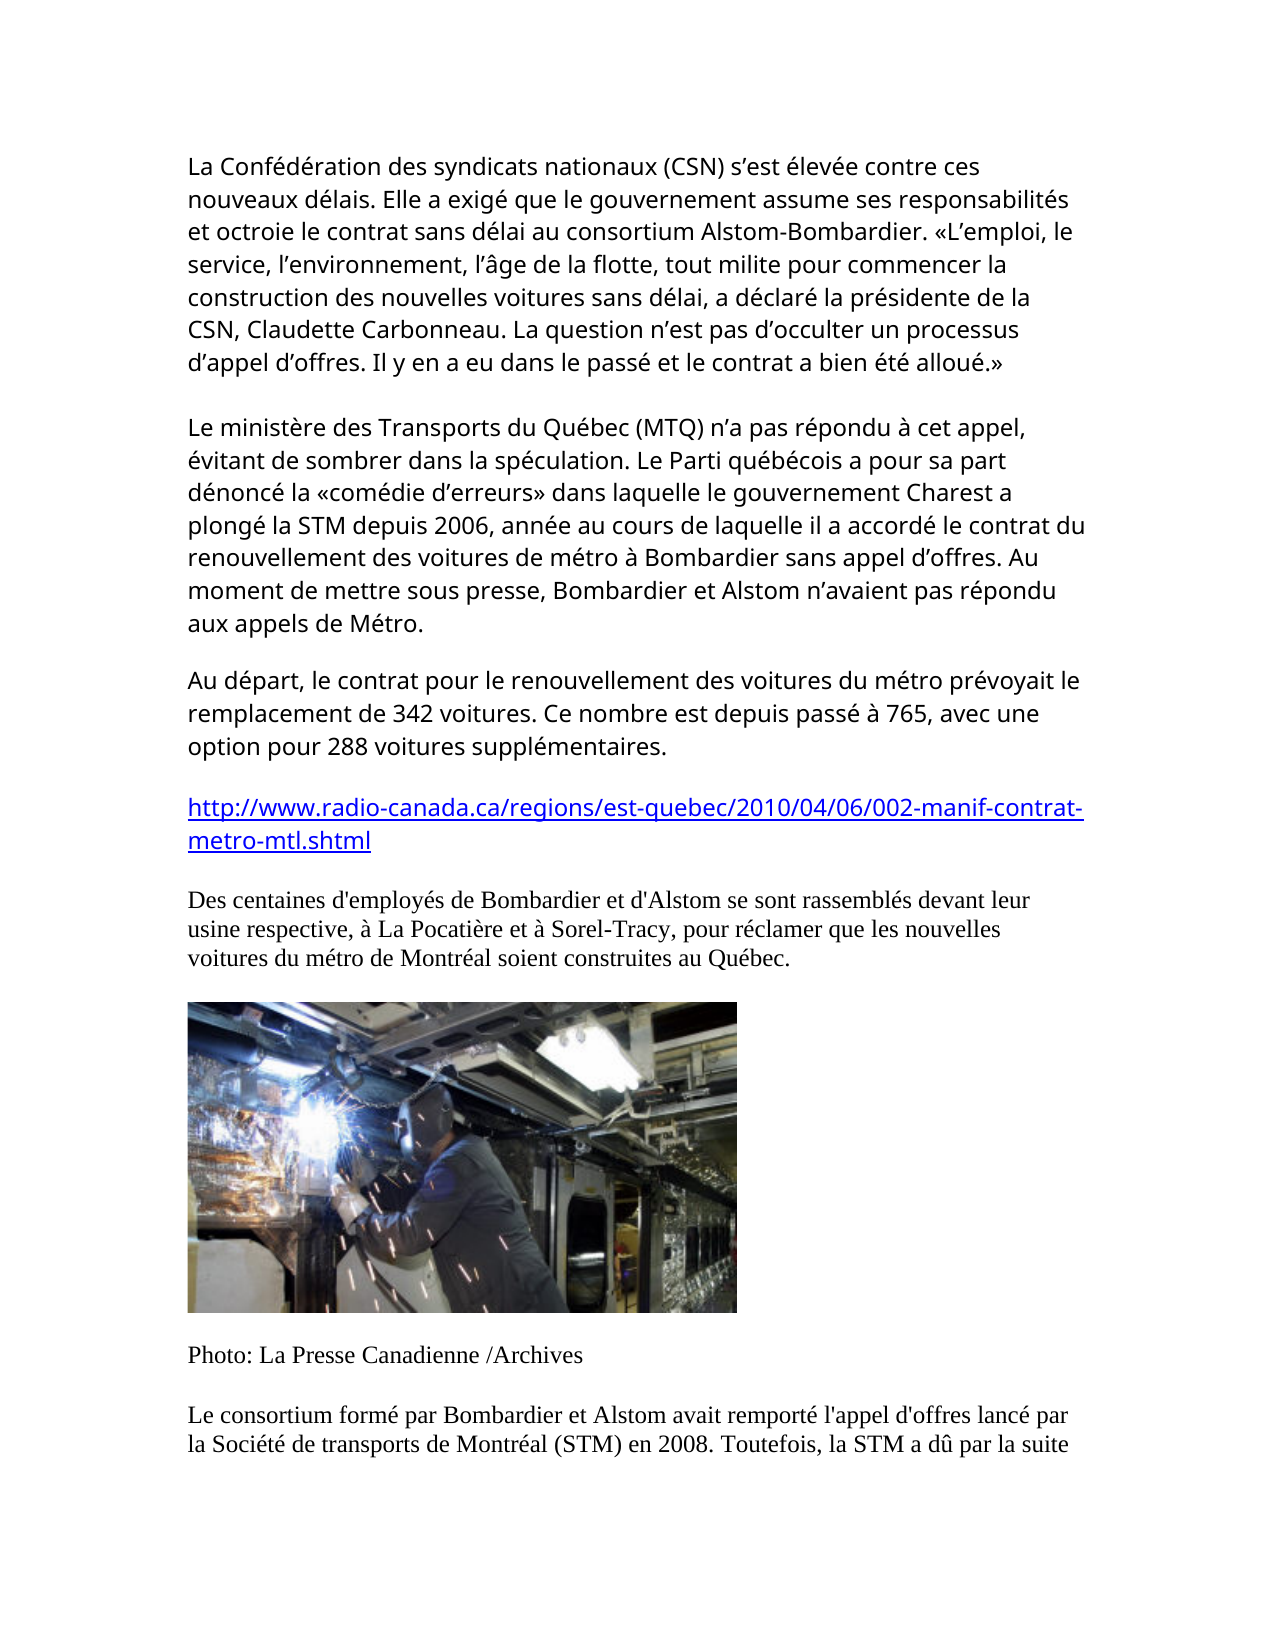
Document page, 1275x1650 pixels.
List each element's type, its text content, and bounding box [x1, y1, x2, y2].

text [187, 1400, 1087, 1458]
picture [187, 1002, 737, 1313]
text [187, 150, 1087, 639]
text Des centaines d'employés de Bombardier et d'Alstom se sont rassemblés devant leur usine respective, à La Pocatière et à Sorel-Tracy, pour réclamer que les nouvelles voitures du métro de Montréal soient construites au Québec. [187, 885, 1087, 972]
text http://www.radio-canada.ca/regions/est-quebec/2010/04/06/002-manif-contrat-metro-mtl.shtml [187, 791, 1087, 856]
table_header [186, 1001, 742, 1339]
text Au départ, le contrat pour le renouvellement des voitures du métro prévoyait le remplacement de 342 voitures. Ce nombre est depuis passé à 765, avec une option pour 288 voitures supplémentaires. [187, 664, 1087, 762]
table_cell Photo: La Presse Canadienne /Archives [186, 1339, 742, 1371]
